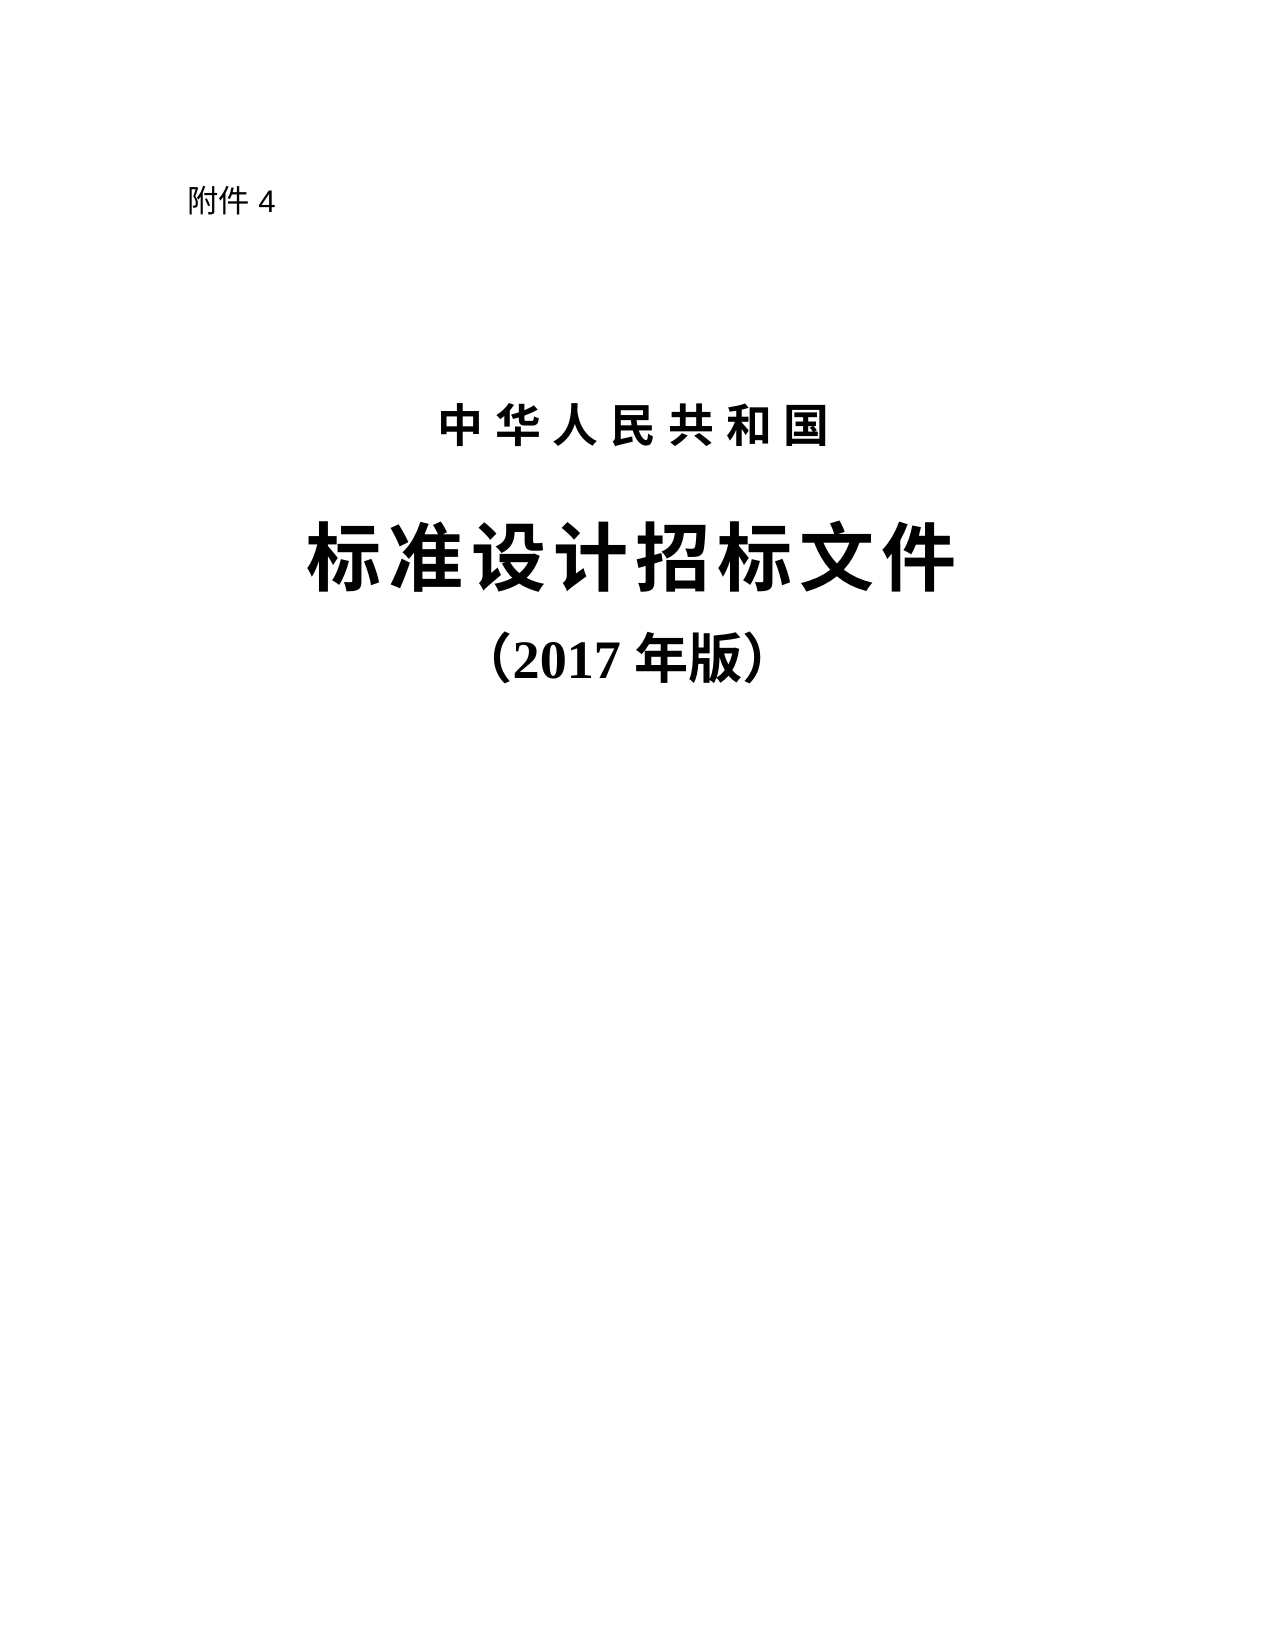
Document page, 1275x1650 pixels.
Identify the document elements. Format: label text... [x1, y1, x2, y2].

text （2017 年版） [287, 610, 968, 696]
text 附件 4 [187, 179, 1096, 221]
text 中 华 人 民 共 和 国 [298, 393, 968, 455]
text 标准设计招标文件 [307, 488, 968, 610]
